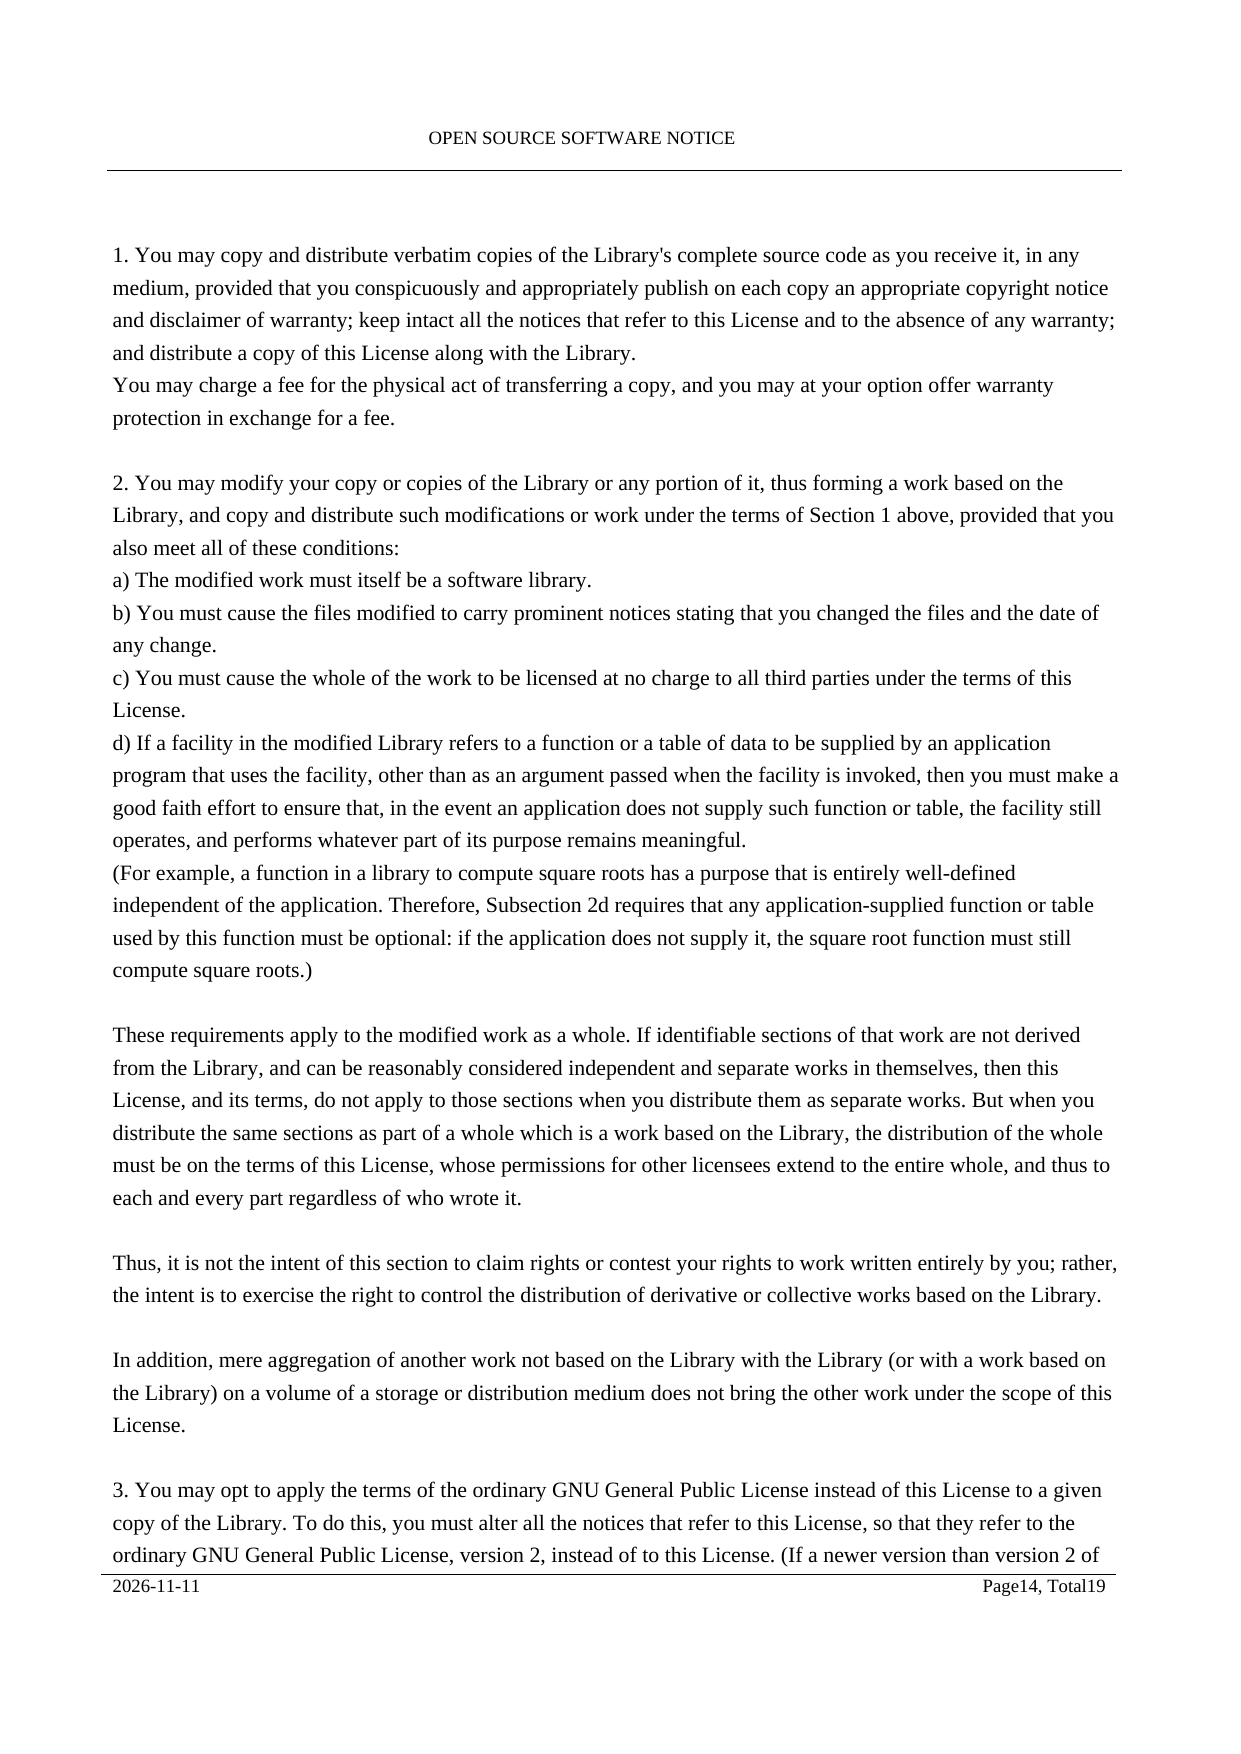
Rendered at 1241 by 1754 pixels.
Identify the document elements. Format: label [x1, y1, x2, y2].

text [112, 206, 1128, 1571]
